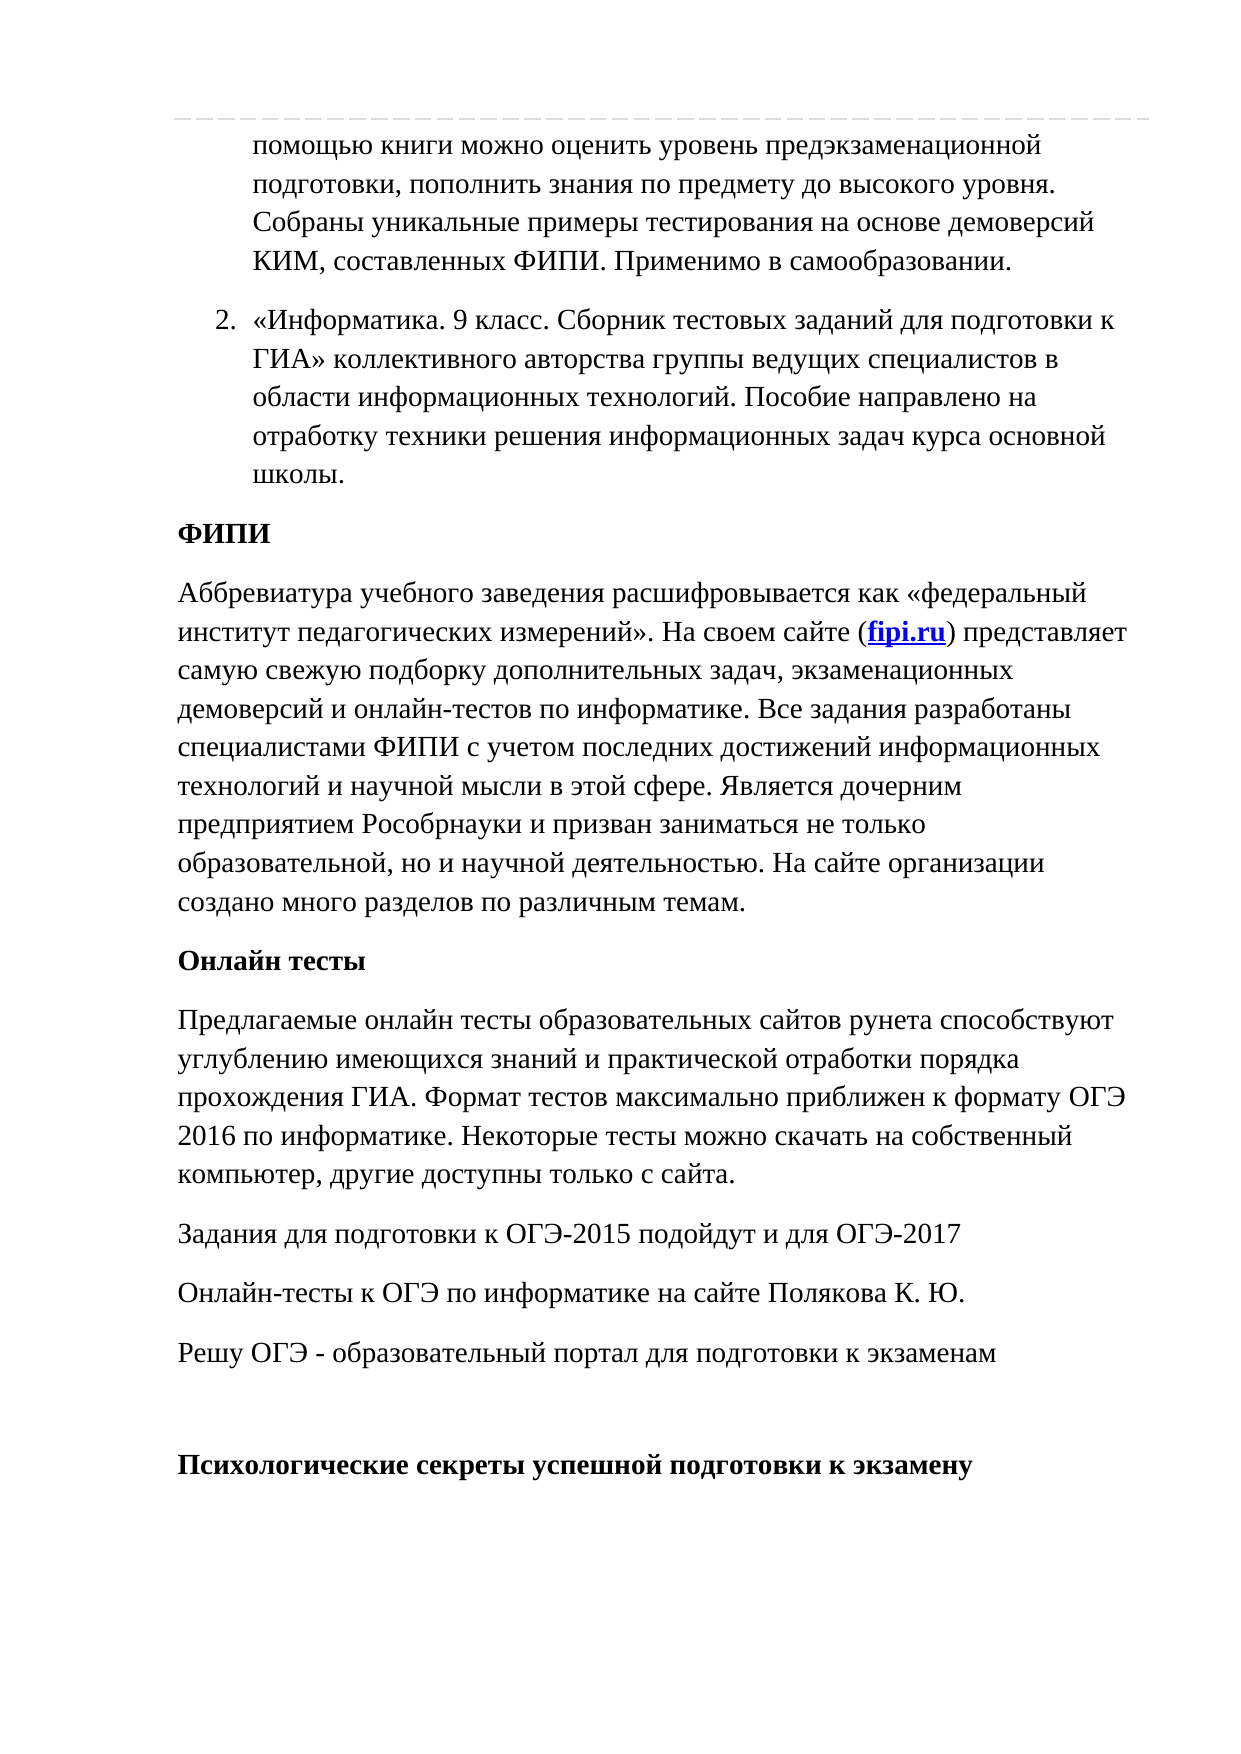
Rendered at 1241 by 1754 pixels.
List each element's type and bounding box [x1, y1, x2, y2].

table_header [174, 118, 1148, 1513]
